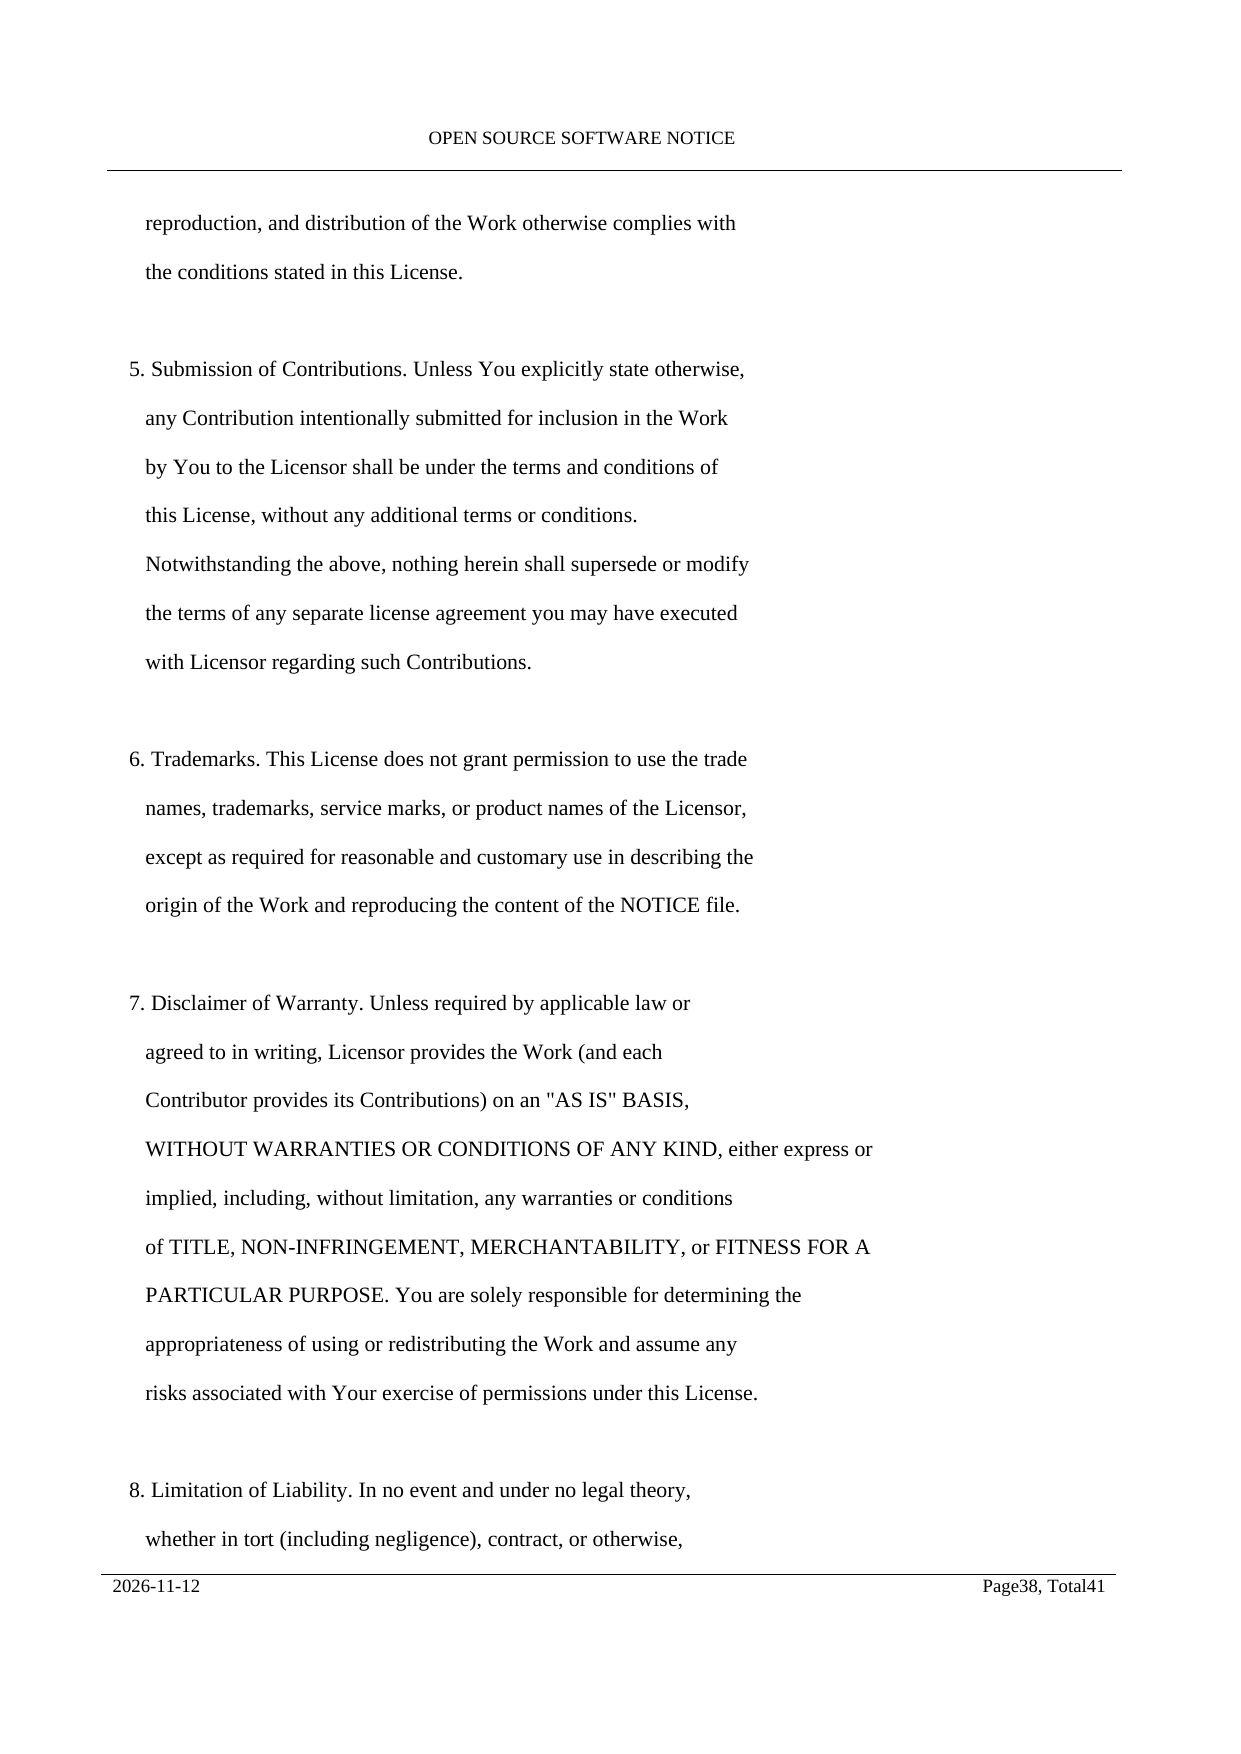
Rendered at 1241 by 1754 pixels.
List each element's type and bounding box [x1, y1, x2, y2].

text [112, 206, 1128, 1555]
